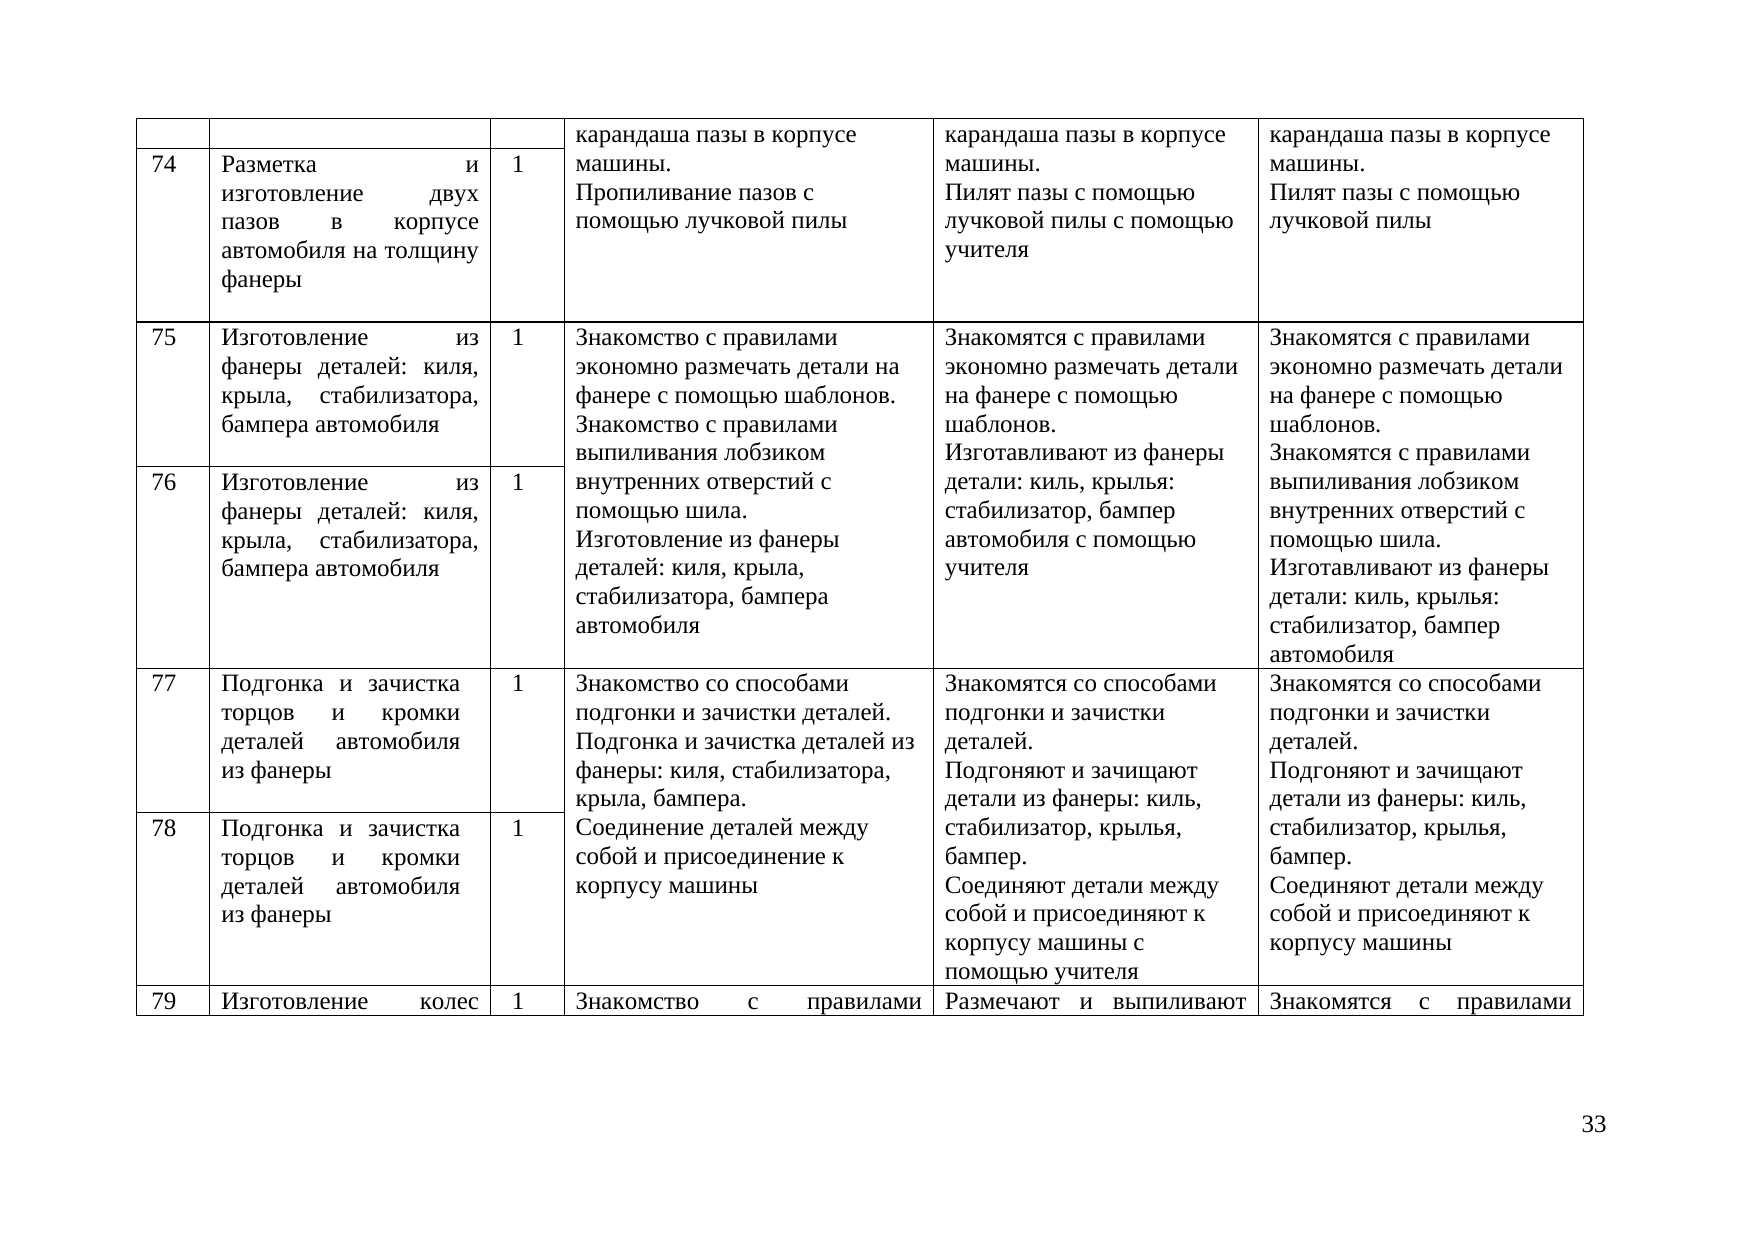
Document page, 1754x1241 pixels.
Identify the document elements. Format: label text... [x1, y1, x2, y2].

table_cell 76 [137, 467, 209, 667]
table_cell 74 [137, 149, 209, 321]
table_cell Знакомятся со способами подгонки и зачистки деталей. Подгоняют и зачищают детали из фанеры: киль, стабилизатор, крылья, бампер. Соединяют детали между собой и присоединяют к корпусу машины с помощью учителя [934, 669, 1258, 985]
table_cell 77 [137, 669, 209, 812]
table_cell Знакомятся со способами подгонки и зачистки деталей. Подгоняют и зачищают детали из фанеры: киль, стабилизатор, крылья, бампер. Соединяют детали между собой и присоединяют к корпусу машины [1259, 669, 1583, 985]
table_cell 73 [137, 119, 209, 148]
table_cell Знакомство с правилами экономно размечать детали на фанере с помощью шаблонов. Знакомство с правилами выпиливания лобзиком внутренних отверстий с помощью шила. Изготовление из фанеры деталей: киля, крыла, стабилизатора, бампера автомобиля [565, 323, 933, 667]
table_cell 79 [137, 986, 209, 1014]
table_cell Знакомство со способами подгонки и зачистки деталей. Подгонка и зачистка деталей из фанеры: киля, стабилизатора, крыла, бампера. Соединение деталей между собой и присоединение к корпусу машины [565, 669, 933, 985]
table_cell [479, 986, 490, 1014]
table_cell 1 [491, 323, 564, 466]
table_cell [1259, 119, 1583, 321]
table_cell Знакомятся с правилами экономно размечать детали на фанере с помощью шаблонов. Изготавливают из фанеры детали: киль, крылья: стабилизатор, бампер автомобиля с помощью учителя [934, 323, 1258, 667]
table_cell 1 [491, 119, 564, 148]
table_cell 1 [491, 467, 564, 667]
table_cell 1 [491, 669, 564, 812]
table_cell Подгонка и зачистка торцов и кромки деталей автомобиля из фанеры [210, 813, 490, 985]
table_cell 1 [491, 986, 564, 1014]
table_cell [934, 986, 1258, 1014]
table_cell Изготовление из фанеры деталей: киля, крыла, стабилизатора, бампера автомобиля [210, 323, 490, 466]
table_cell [210, 119, 490, 148]
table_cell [565, 986, 933, 1014]
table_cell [934, 119, 1258, 321]
table_cell Подгонка и зачистка торцов и кромки деталей автомобиля из фанеры [210, 669, 490, 812]
table_cell 75 [137, 323, 209, 466]
table_cell Изготовление из фанеры деталей: киля, крыла, стабилизатора, бампера автомобиля [210, 467, 490, 667]
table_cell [210, 149, 490, 321]
table_cell 1 [491, 813, 564, 985]
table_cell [565, 119, 933, 321]
table_cell Знакомятся с правилами экономно размечать детали на фанере с помощью шаблонов. Знакомятся с правилами выпиливания лобзиком внутренних отверстий с помощью шила. Изготавливают из фанеры детали: киль, крылья: стабилизатор, бампер автомобиля [1259, 323, 1583, 667]
table_cell 78 [137, 813, 209, 985]
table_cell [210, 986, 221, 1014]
table_cell 1 [491, 149, 564, 321]
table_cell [1259, 986, 1583, 1014]
